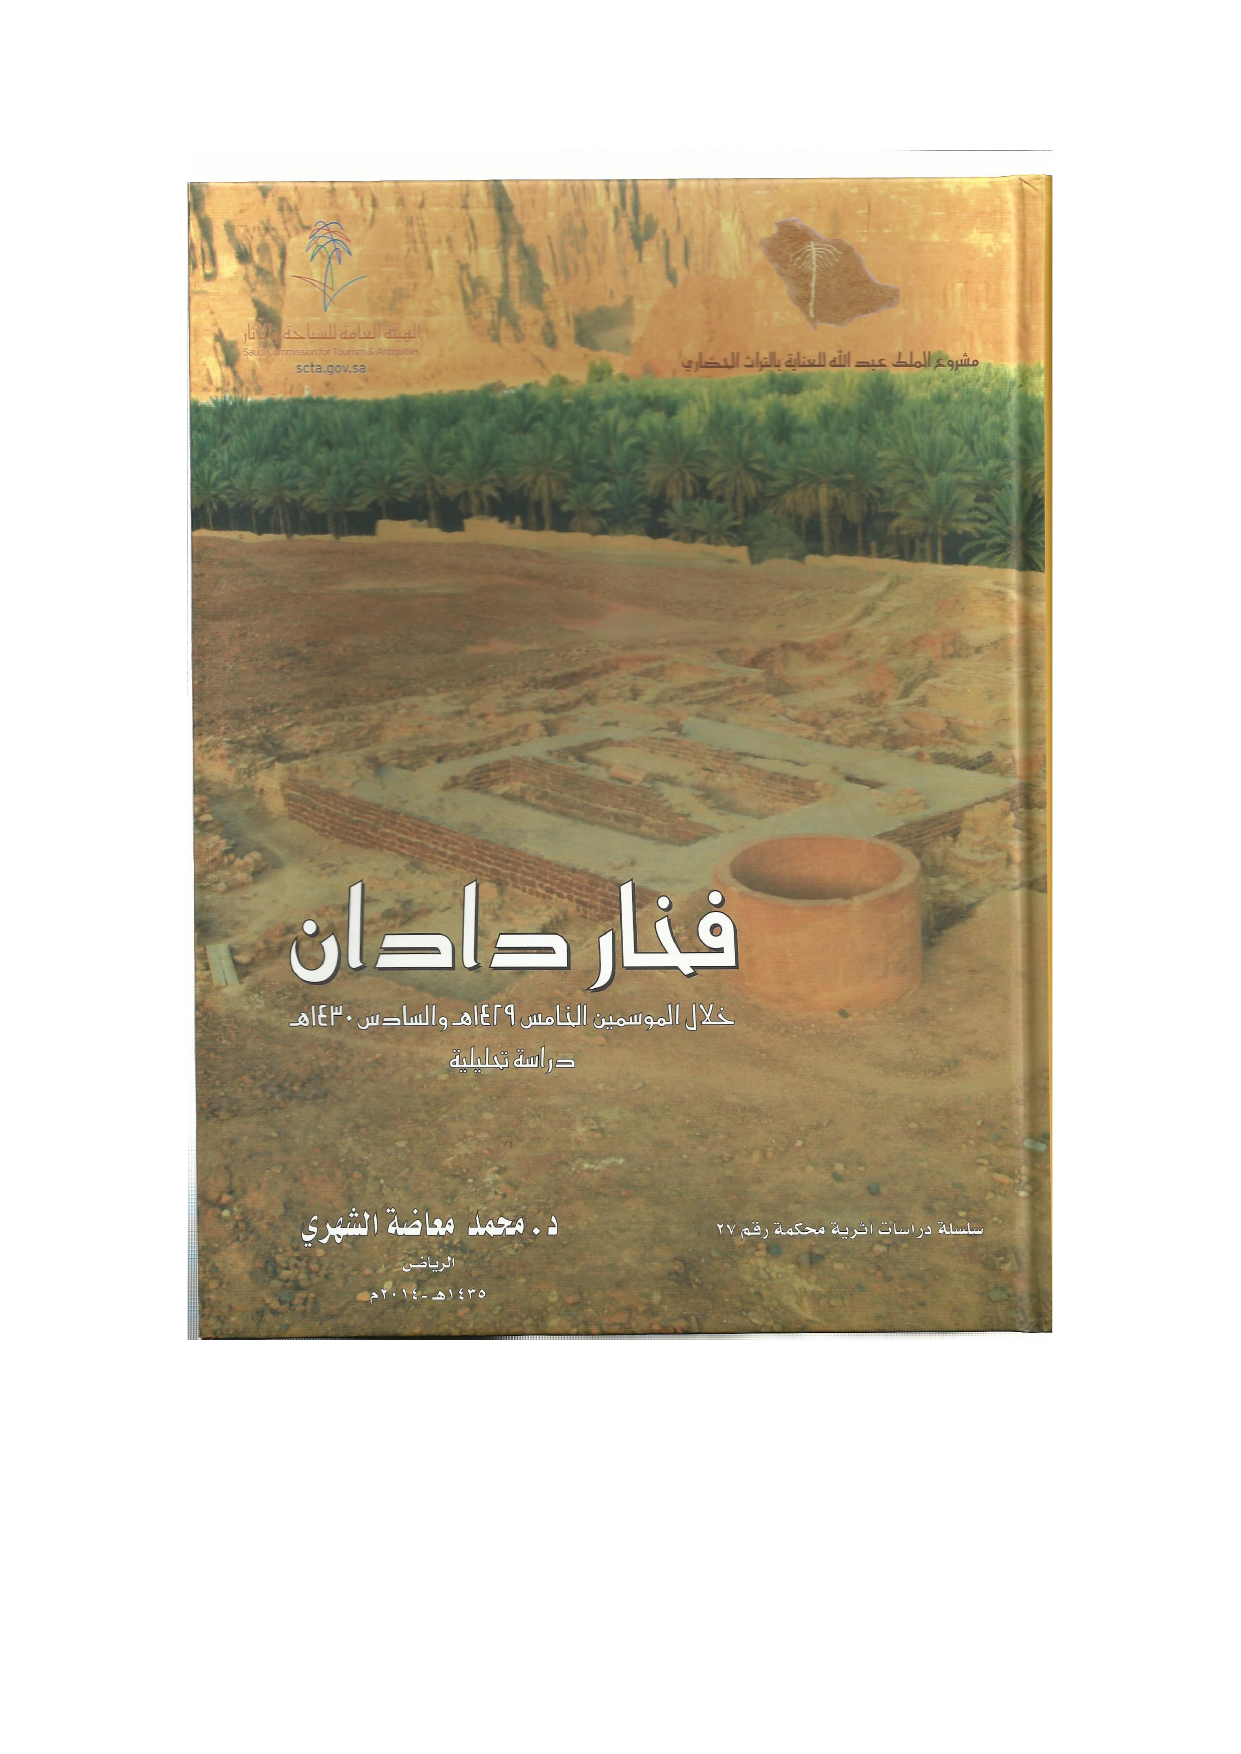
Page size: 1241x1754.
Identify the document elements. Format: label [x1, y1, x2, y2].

picture [187, 150, 1053, 1340]
